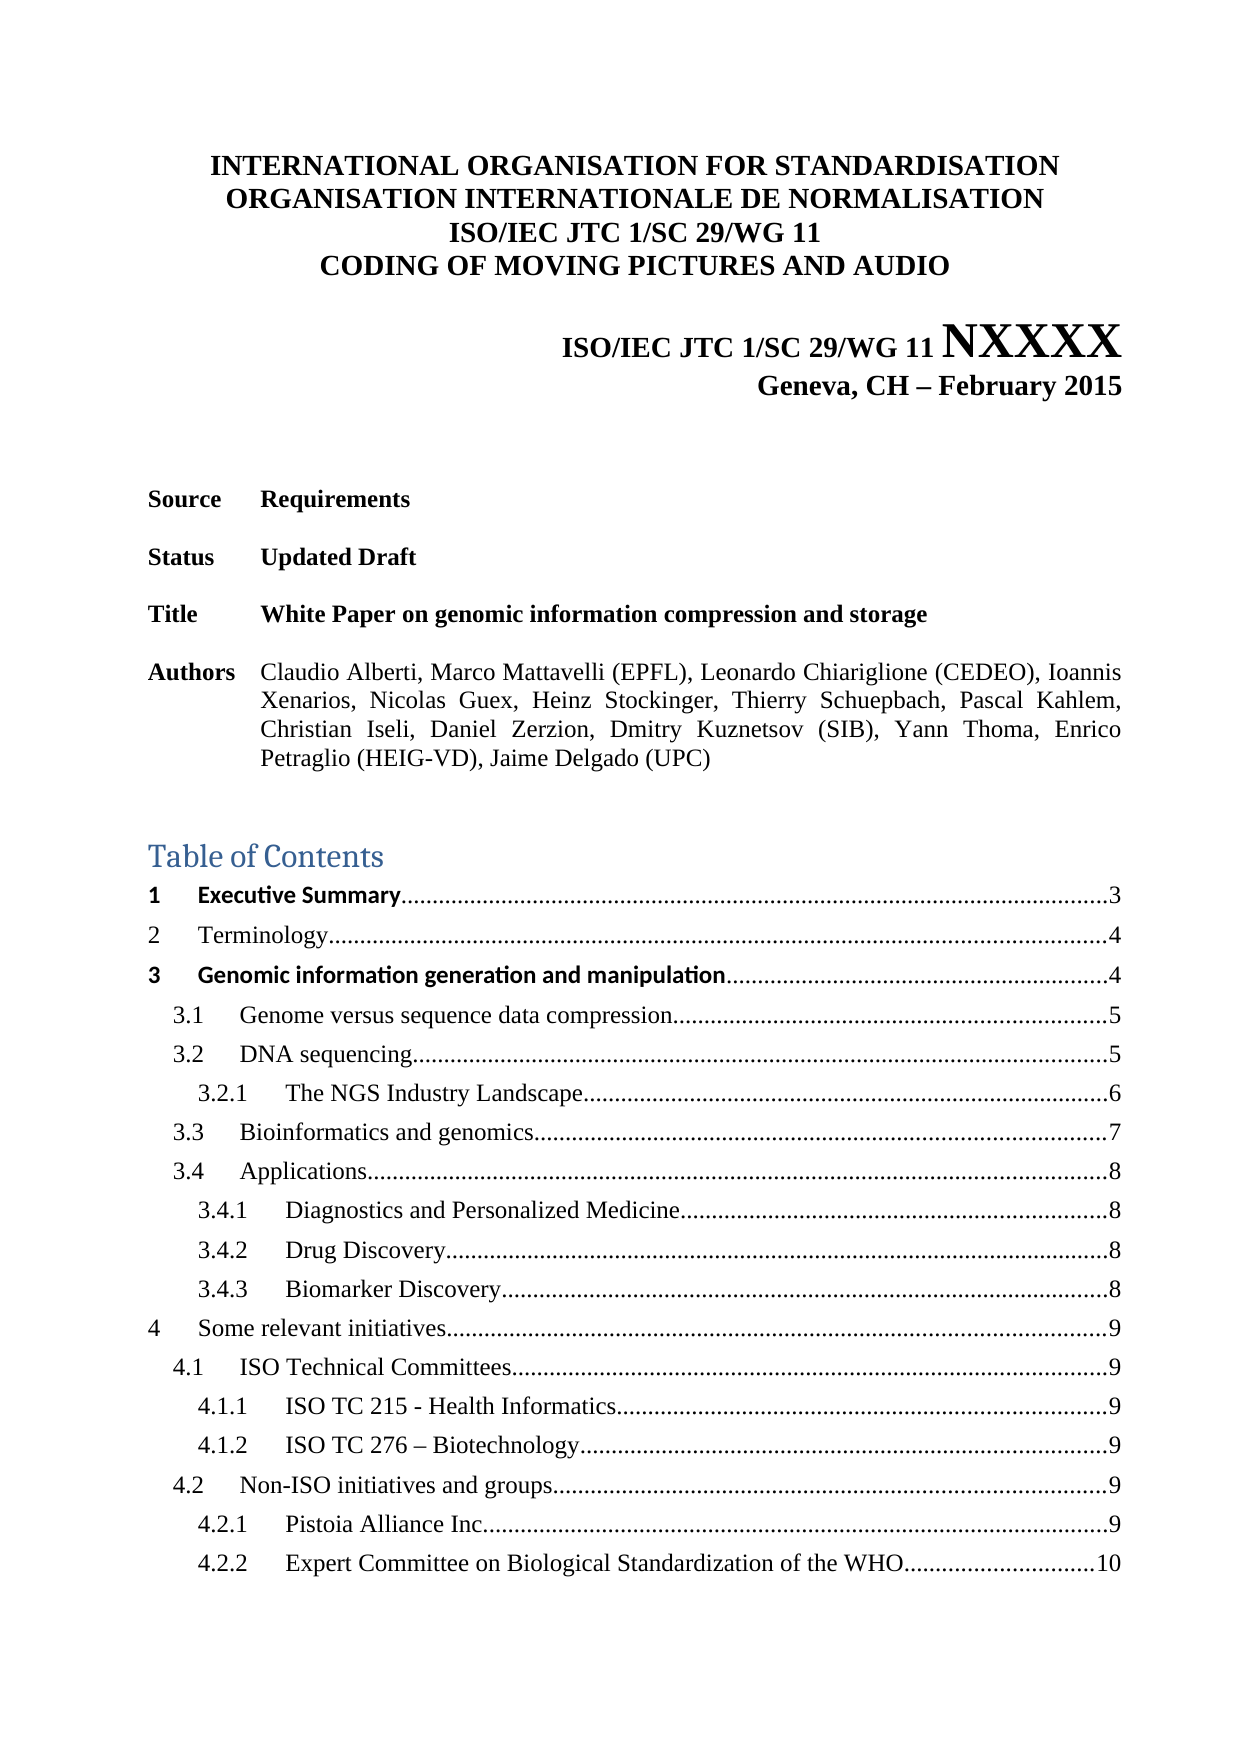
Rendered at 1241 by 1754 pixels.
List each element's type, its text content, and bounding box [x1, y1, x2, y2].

table_cell White Paper on genomic information compression and storage [249, 599, 1133, 657]
text ISO/IEC JTC 1/SC 29/WG 11 NXXXX [148, 311, 1122, 368]
table_cell Claudio Alberti, Marco Mattavelli (EPFL), Leonardo Chiariglione (CEDEO), Ioannis Xenarios, Nicolas Guex, Heinz Stockinger, Thierry Schuepbach, Pascal Kahlem, Christian Iseli, Daniel Zerzion, Dmitry Kuznetsov (SIB), Yann Thoma, Enrico Petraglio (HEIG-VD), Jaime Delgado (UPC) [249, 657, 1133, 772]
table_cell Status [136, 542, 249, 599]
text Geneva, CH – February 2015 [148, 368, 1122, 402]
table_cell Authors [136, 657, 249, 772]
table_cell Updated Draft [249, 542, 1133, 599]
table_cell Title [136, 599, 249, 657]
table_header Source [136, 484, 249, 542]
table_header Requirements [249, 484, 1133, 542]
text ISO/IEC JTC 1/SC 29/WG 11 [148, 215, 1122, 248]
text INTERNATIONAL ORGANISATION FOR STANDARDISATION [148, 148, 1122, 181]
text ORGANISATION INTERNATIONALE DE NORMALISATION [148, 181, 1122, 215]
text CODING OF MOVING PICTURES AND AUDIO [148, 248, 1122, 282]
